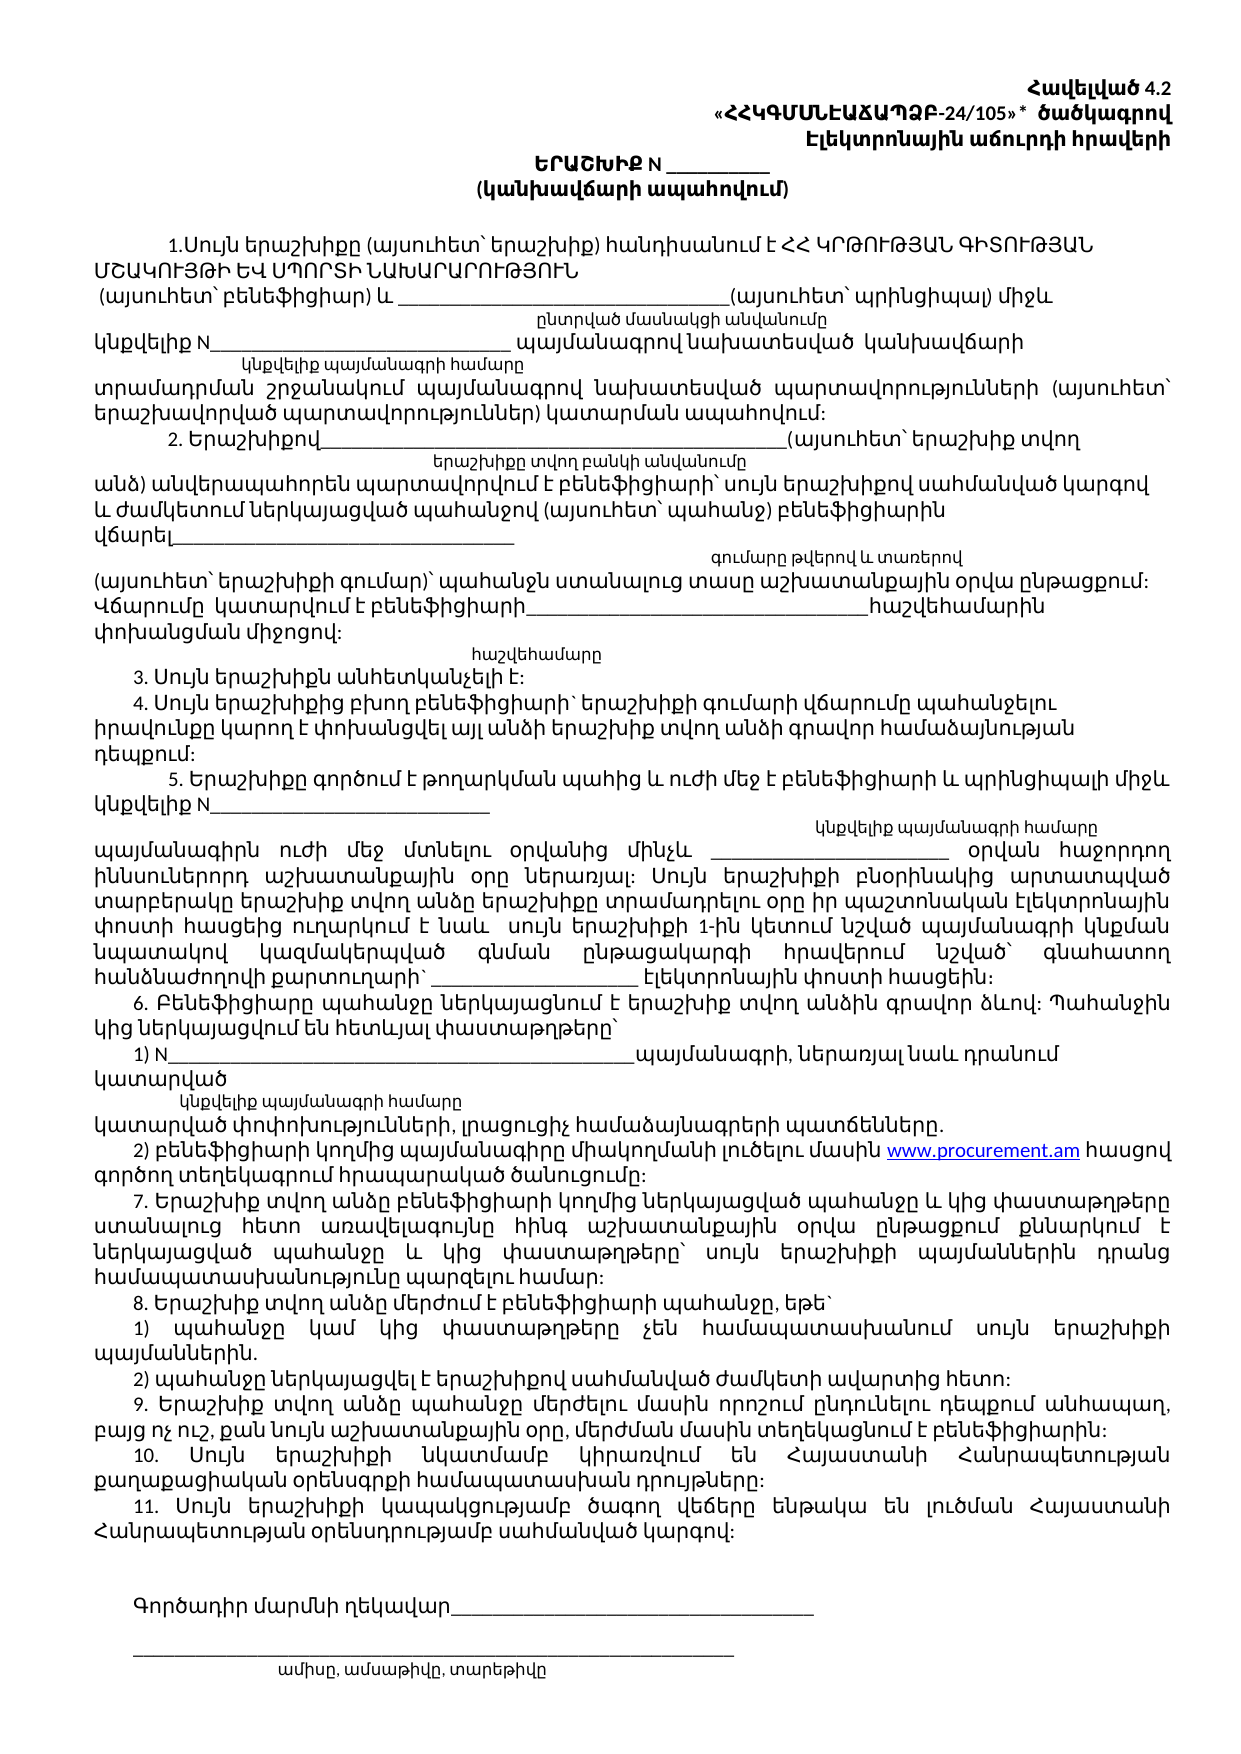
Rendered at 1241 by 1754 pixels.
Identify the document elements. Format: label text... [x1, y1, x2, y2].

text ընտրված մասնակցի անվանումը [94, 309, 1171, 329]
text (այսուհետ՝ բենեֆիցիար) և ________________________________(այսուհետ՝ պրինցիպալ) միջև [94, 283, 1171, 309]
text 4. Սույն երաշխիքից բխող բենեֆիցիարի` երաշխիքի գումարի վճարումը պահանջելու իրավունքը կարող է փոխանցվել այլ անձի երաշխիք տվող անձի գրավոր համաձայնության դեպքում: [94, 690, 1171, 766]
text կատարված փոփոխությունների, լրացուցիչ համաձայնագրերի պատճենները. [94, 1112, 1171, 1137]
list պայմանագիրն ուժի մեջ մտնելու օրվանից մինչև _______________________ օրվան հաջորդող իննսուներորդ աշխատանքային օրը ներառյալ: Սույն երաշխիքի բնօրինակից արտատպված տարբերակը երաշխիք տվող անձը երաշխիքը տրամադրելու օրը իր պաշտոնական էլեկտրոնային փոստի հասցեից ուղարկում է նաև սույն երաշխիքի 1-ին կետում նշված պայմանագրի կնքման նպատակով կազմակերպված գնման ընթացակարգի հրավերում նշված՝ գնահատող հանձնաժողովի քարտուղարի` ____________________ էլեկտրոնային փոստի հասցեին։ [94, 837, 1171, 990]
text (այսուհետ՝ երաշխիքի գումար)՝ պահանջն ստանալուց տասը աշխատանքային օրվա ընթացքում: Վճարումը կատարվում է բենեֆիցիարի_________________________________հաշվեհամարին փոխանցման միջոցով: [94, 568, 1171, 644]
text անձ) անվերապահորեն պարտավորվում է բենեֆիցիարի՝ սույն երաշխիքով սահմանված կարգով և ժամկետում ներկայացված պահանջով (այսուհետ՝ պահանջ) բենեֆիցիարին վճարել_________________________________ [94, 471, 1171, 548]
text Գործադիր մարմնի ղեկավար___________________________________ [94, 1593, 1171, 1619]
text 10. Սույն երաշխիքի նկատմամբ կիրառվում են Հայաստանի Հանրապետության քաղաքացիական օրենսգրքի համապատասխան դրույթները: [94, 1442, 1171, 1493]
text (կանխավճարի ապահովում) [94, 177, 1171, 202]
text կնքվելիք պայմանագրի համարը [610, 817, 1171, 837]
text 1.Սույն երաշխիքը (այսուհետ՝ երաշխիք) հանդիսանում է ՀՀ ԿՐԹՈՒԹՅԱՆ ԳԻՏՈՒԹՅԱՆ ՄՇԱԿՈՒՅԹԻ ԵՎ ՍՊՈՐՏԻ ՆԱԽԱՐԱՐՈՒԹՅՈՒՆ [94, 233, 1171, 283]
text 2) բենեֆիցիարի կողմից պայմանագիրը միակողմանի լուծելու մասին www.procurement.am հասցով գործող տեղեկագրում հրապարակած ծանուցումը: [94, 1137, 1171, 1188]
text __________________________________________________________ [94, 1634, 1171, 1659]
text ամիսը, ամսաթիվը, տարեթիվը [94, 1659, 1171, 1680]
text կնքվելիք N_____________________________ պայմանագրով նախատեսված կանխավճարի [94, 329, 1171, 354]
text 3. Սույն երաշխիքն անհետկանչելի է: [94, 664, 1171, 690]
text 2. Երաշխիքով_____________________________________________(այսուհետ՝ երաշխիք տվող [94, 426, 1171, 451]
text հաշվեհամարը [94, 644, 1171, 664]
text Էլեկտրոնային աճուրդի հրավերի [94, 126, 1171, 151]
text գումարը թվերով և տառերով [94, 548, 1171, 568]
text 6. Բենեֆիցիարը պահանջը ներկայացնում է երաշխիք տվող անձին գրավոր ձևով: Պահանջին կից ներկայացվում են հետևյալ փաստաթղթերը՝ [94, 990, 1171, 1041]
text 9. Երաշխիք տվող անձը պահանջը մերժելու մասին որոշում ընդունելու դեպքում անհապաղ, բայց ոչ ուշ, քան նույն աշխատանքային օրը, մերժման մասին տեղեկացնում է բենեֆիցիարին: [94, 1391, 1171, 1442]
text 11. Սույն երաշխիքի կապակցությամբ ծագող վեճերը ենթակա են լուծման Հայաստանի Հանրապետության օրենսդրությամբ սահմանված կարգով: [94, 1493, 1171, 1544]
text ԵՐԱՇԽԻՔ N __________ [94, 151, 1171, 177]
text Հավելված 4.2 [94, 75, 1171, 100]
text «ՀՀԿԳՄՍՆԷԱՃԱՊՁԲ-24/105»* ծածկագրով [94, 100, 1171, 126]
text 7. Երաշխիք տվող անձը բենեֆիցիարի կողմից ներկայացված պահանջը և կից փաստաթղթերը ստանալուց հետո առավելագույնը հինգ աշխատանքային օրվա ընթացքում քննարկում է ներկայացված պահանջը և կից փաստաթղթերը՝ սույն երաշխիքի պայմաններին դրանց համապատասխանությունը պարզելու համար: [94, 1188, 1171, 1290]
text 1) պահանջը կամ կից փաստաթղթերը չեն համապատասխանում սույն երաշխիքի պայմաններին. [94, 1315, 1171, 1366]
text 5. Երաշխիքը գործում է թողարկման պահից և ուժի մեջ է բենեֆիցիարի և պրինցիպալի միջև կնքվելիք N___________________________ [94, 766, 1171, 817]
text 2) պահանջը ներկայացվել է երաշխիքով սահմանված ժամկետի ավարտից հետո: [94, 1366, 1171, 1391]
text 8. Երաշխիք տվող անձը մերժում է բենեֆիցիարի պահանջը, եթե` [94, 1290, 1171, 1315]
text տրամադրման շրջանակում պայմանագրով նախատեսված պարտավորությունների (այսուհետ՝ երաշխավորված պարտավորություններ) կատարման ապահովում: [94, 375, 1171, 426]
text կնքվելիք պայմանագրի համարը [94, 354, 1171, 375]
text կնքվելիք պայմանագրի համարը [94, 1092, 1171, 1112]
text 1) N_____________________________________________պայմանագրի, ներառյալ նաև դրանում կատարված [94, 1041, 1171, 1092]
text երաշխիքը տվող բանկի անվանումը [94, 451, 1171, 471]
